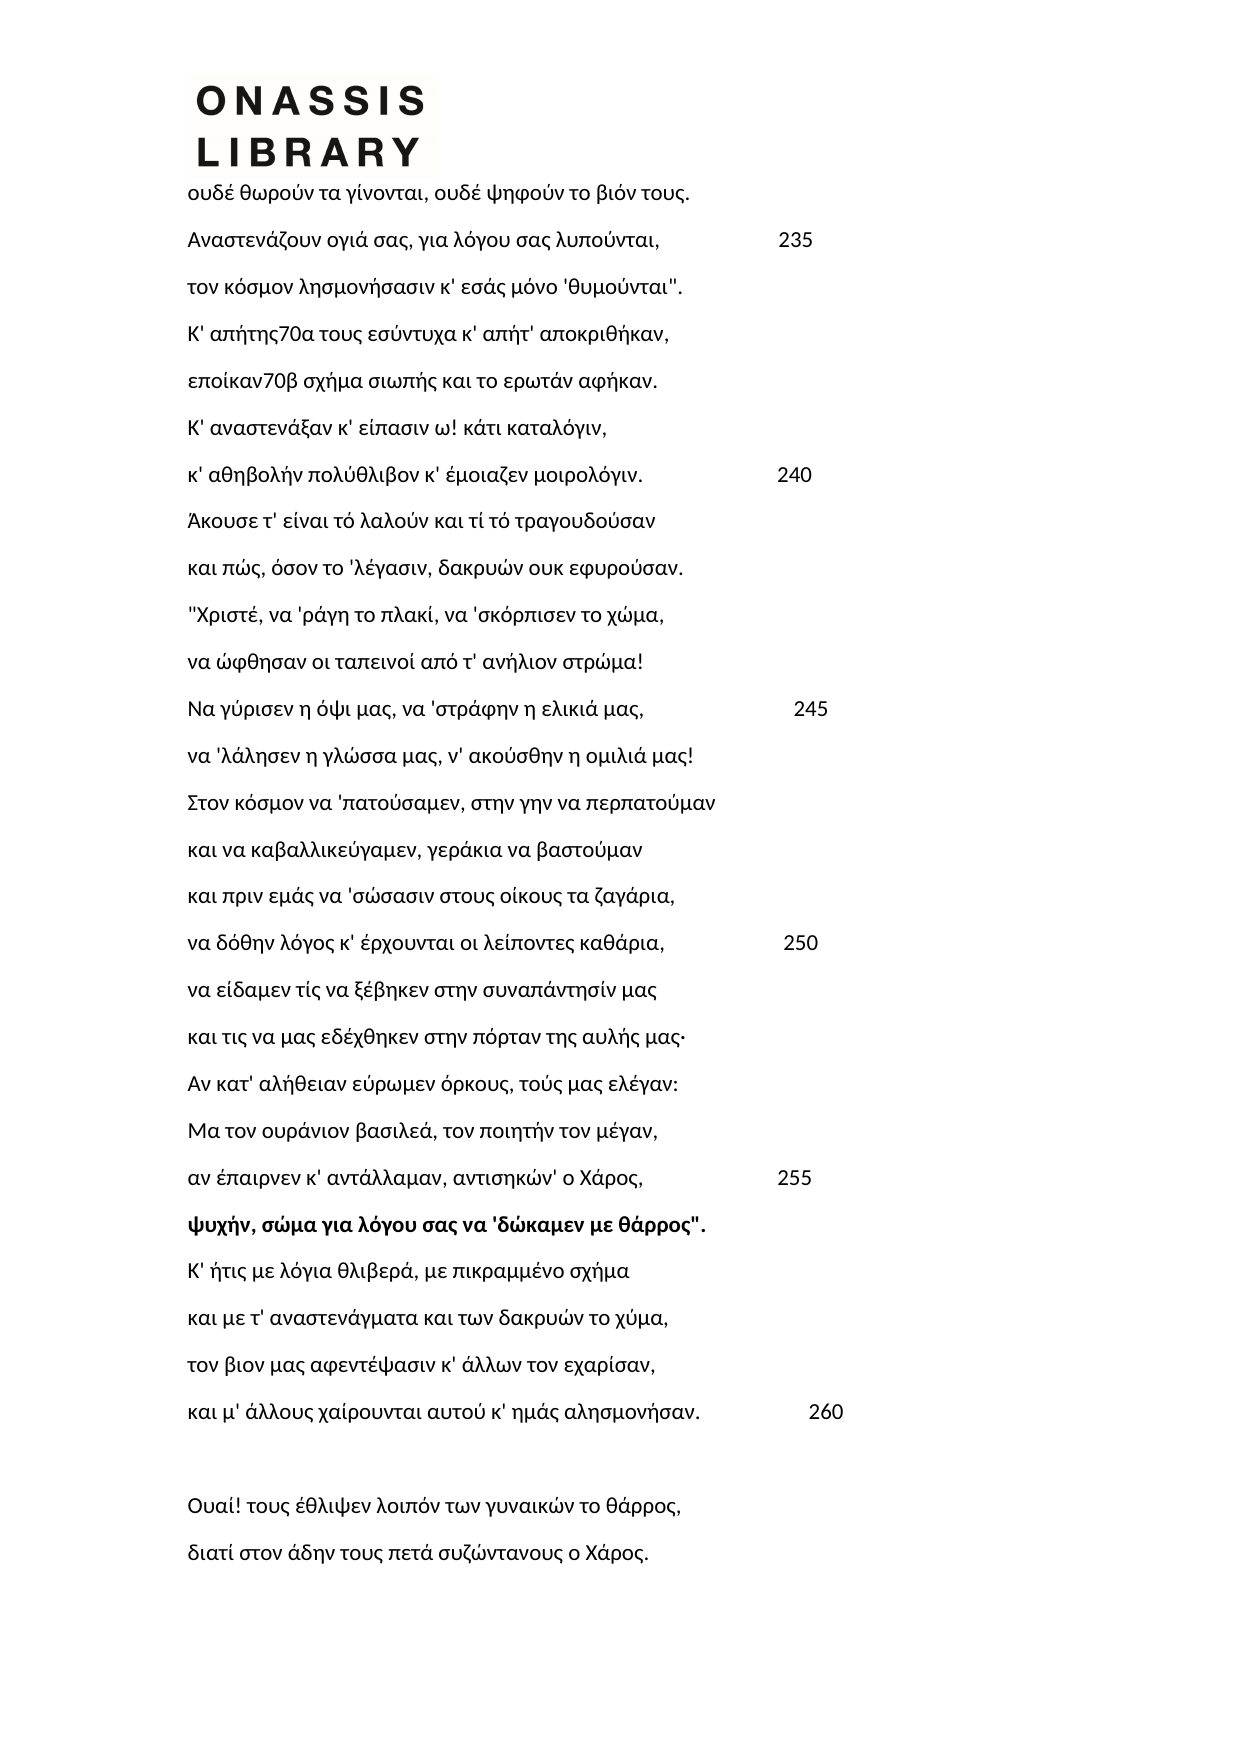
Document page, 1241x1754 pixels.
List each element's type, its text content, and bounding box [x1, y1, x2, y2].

text να είδαμεν τίς να ξέβηκεν στην συναπάντησίν μας [187, 975, 1053, 1003]
text να ώφθησαν οι ταπεινοί από τ' ανήλιον στρώμα! [187, 647, 1053, 675]
text και τις να μας εδέχθηκεν στην πόρταν της αυλής μας· [187, 1022, 1053, 1050]
text Aναστενάζουν ογιά σας, για λόγου σας λυπούνται, 235 [187, 225, 1053, 253]
picture [187, 73, 438, 179]
text κ' αθηβολήν πολύθλιβον κ' έμοιαζεν μοιρολόγιν. 240 [187, 460, 1053, 488]
text K' ήτις με λόγια θλιβερά, με πικραμμένο σχήμα [187, 1257, 1053, 1284]
text και μ' άλλους χαίρουνται αυτού κ' ημάς αλησμονήσαν. 260 [187, 1397, 1053, 1425]
text Mα τον ουράνιον βασιλεά, τον ποιητήν τον μέγαν, [187, 1116, 1053, 1144]
text εποίκαν70β σχήμα σιωπής και το ερωτάν αφήκαν. [187, 366, 1053, 394]
text διατί στον άδην τους πετά συζώντανους ο Xάρος. [187, 1538, 1053, 1566]
text "Xριστέ, να 'ράγη το πλακί, να 'σκόρπισεν το χώμα, [187, 600, 1053, 628]
text τον κόσμον λησμονήσασιν κ' εσάς μόνο 'θυμούνται". [187, 272, 1053, 300]
text ουδέ θωρούν τα γίνονται, ουδέ ψηφούν το βιόν τους. [187, 178, 1053, 206]
text Άκουσε τ' είναι τό λαλούν και τί τό τραγουδούσαν [187, 507, 1053, 534]
text Oυαί! τους έθλιψεν λοιπόν των γυναικών το θάρρος, [187, 1491, 1053, 1519]
text Στον κόσμον να 'πατούσαμεν, στην γην να περπατούμαν [187, 788, 1053, 816]
text να 'λάλησεν η γλώσσα μας, ν' ακούσθην η ομιλιά μας! [187, 741, 1053, 769]
text και με τ' αναστενάγματα και των δακρυών το χύμα, [187, 1303, 1053, 1331]
text και πώς, όσον το 'λέγασιν, δακρυών ουκ εφυρούσαν. [187, 553, 1053, 581]
text K' αναστενάξαν κ' είπασιν ω! κάτι καταλόγιν, [187, 413, 1053, 441]
text τον βιον μας αφεντέψασιν κ' άλλων τον εχαρίσαν, [187, 1350, 1053, 1378]
text Αν κατ' αλήθειαν εύρωμεν όρκους, τούς μας ελέγαν: [187, 1069, 1053, 1097]
text K' απήτης70α τους εσύντυχα κ' απήτ' αποκριθήκαν, [187, 319, 1053, 347]
text και πριν εμάς να 'σώσασιν στους οίκους τα ζαγάρια, [187, 882, 1053, 909]
text Nα γύρισεν η όψι μας, να 'στράφην η ελικιά μας, 245 [187, 694, 1053, 722]
text και να καβαλλικεύγαμεν, γεράκια να βαστούμαν [187, 835, 1053, 863]
text ψυχήν, σώμα για λόγου σας να 'δώκαμεν με θάρρος". [187, 1210, 1053, 1238]
text να δόθην λόγος κ' έρχουνται οι λείποντες καθάρια, 250 [187, 928, 1053, 956]
text αν έπαιρνεν κ' αντάλλαμαν, αντισηκών' ο Xάρος, 255 [187, 1163, 1053, 1191]
